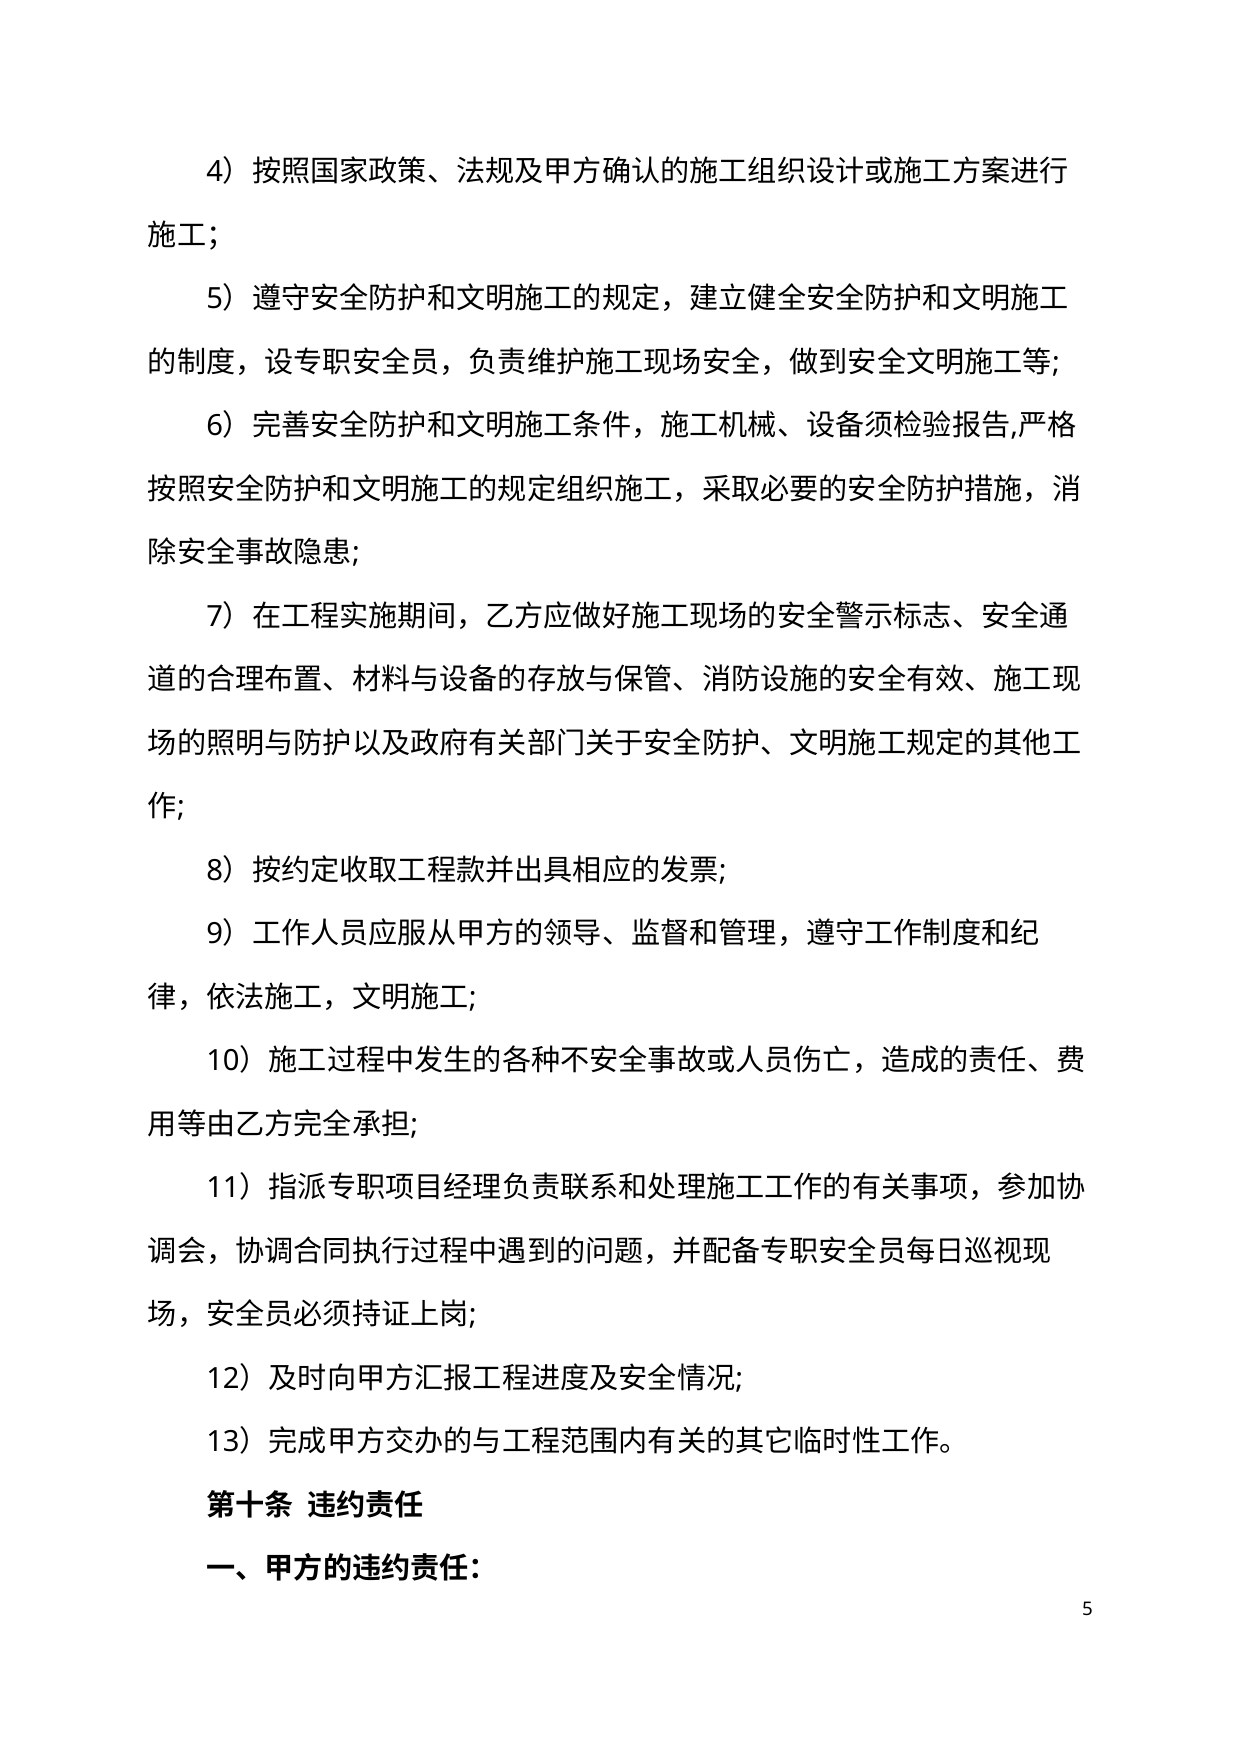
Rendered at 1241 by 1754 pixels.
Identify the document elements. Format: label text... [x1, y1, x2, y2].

text 10）施工过程中发生的各种不安全事故或人员伤亡，造成的责任、费用等由乙方完全承担; [148, 1037, 1092, 1143]
text 6）完善安全防护和文明施工条件，施工机械、设备须检验报告,严格按照安全防护和文明施工的规定组织施工，采取必要的安全防护措施，消除安全事故隐患; [148, 402, 1092, 571]
text 8）按约定收取工程款并出具相应的发票; [148, 846, 1092, 889]
text 第十条 违约责任 [148, 1482, 1092, 1524]
text 11）指派专职项目经理负责联系和处理施工工作的有关事项，参加协调会，协调合同执行过程中遇到的问题，并配备专职安全员每日巡视现场，安全员必须持证上岗; [148, 1164, 1092, 1333]
text 13）完成甲方交办的与工程范围内有关的其它临时性工作。 [148, 1418, 1092, 1460]
text 7）在工程实施期间，乙方应做好施工现场的安全警示标志、安全通道的合理布置、材料与设备的存放与保管、消防设施的安全有效、施工现场的照明与防护以及政府有关部门关于安全防护、文明施工规定的其他工作; [148, 592, 1092, 825]
text 5）遵守安全防护和文明施工的规定，建立健全安全防护和文明施工的制度，设专职安全员，负责维护施工现场安全，做到安全文明施工等; [148, 275, 1092, 381]
text 4）按照国家政策、法规及甲方确认的施工组织设计或施工方案进行施工； [148, 148, 1092, 253]
text 9）工作人员应服从甲方的领导、监督和管理，遵守工作制度和纪律，依法施工，文明施工; [148, 910, 1092, 1016]
text 一、甲方的违约责任： [148, 1545, 1092, 1587]
text 12）及时向甲方汇报工程进度及安全情况; [148, 1354, 1092, 1397]
